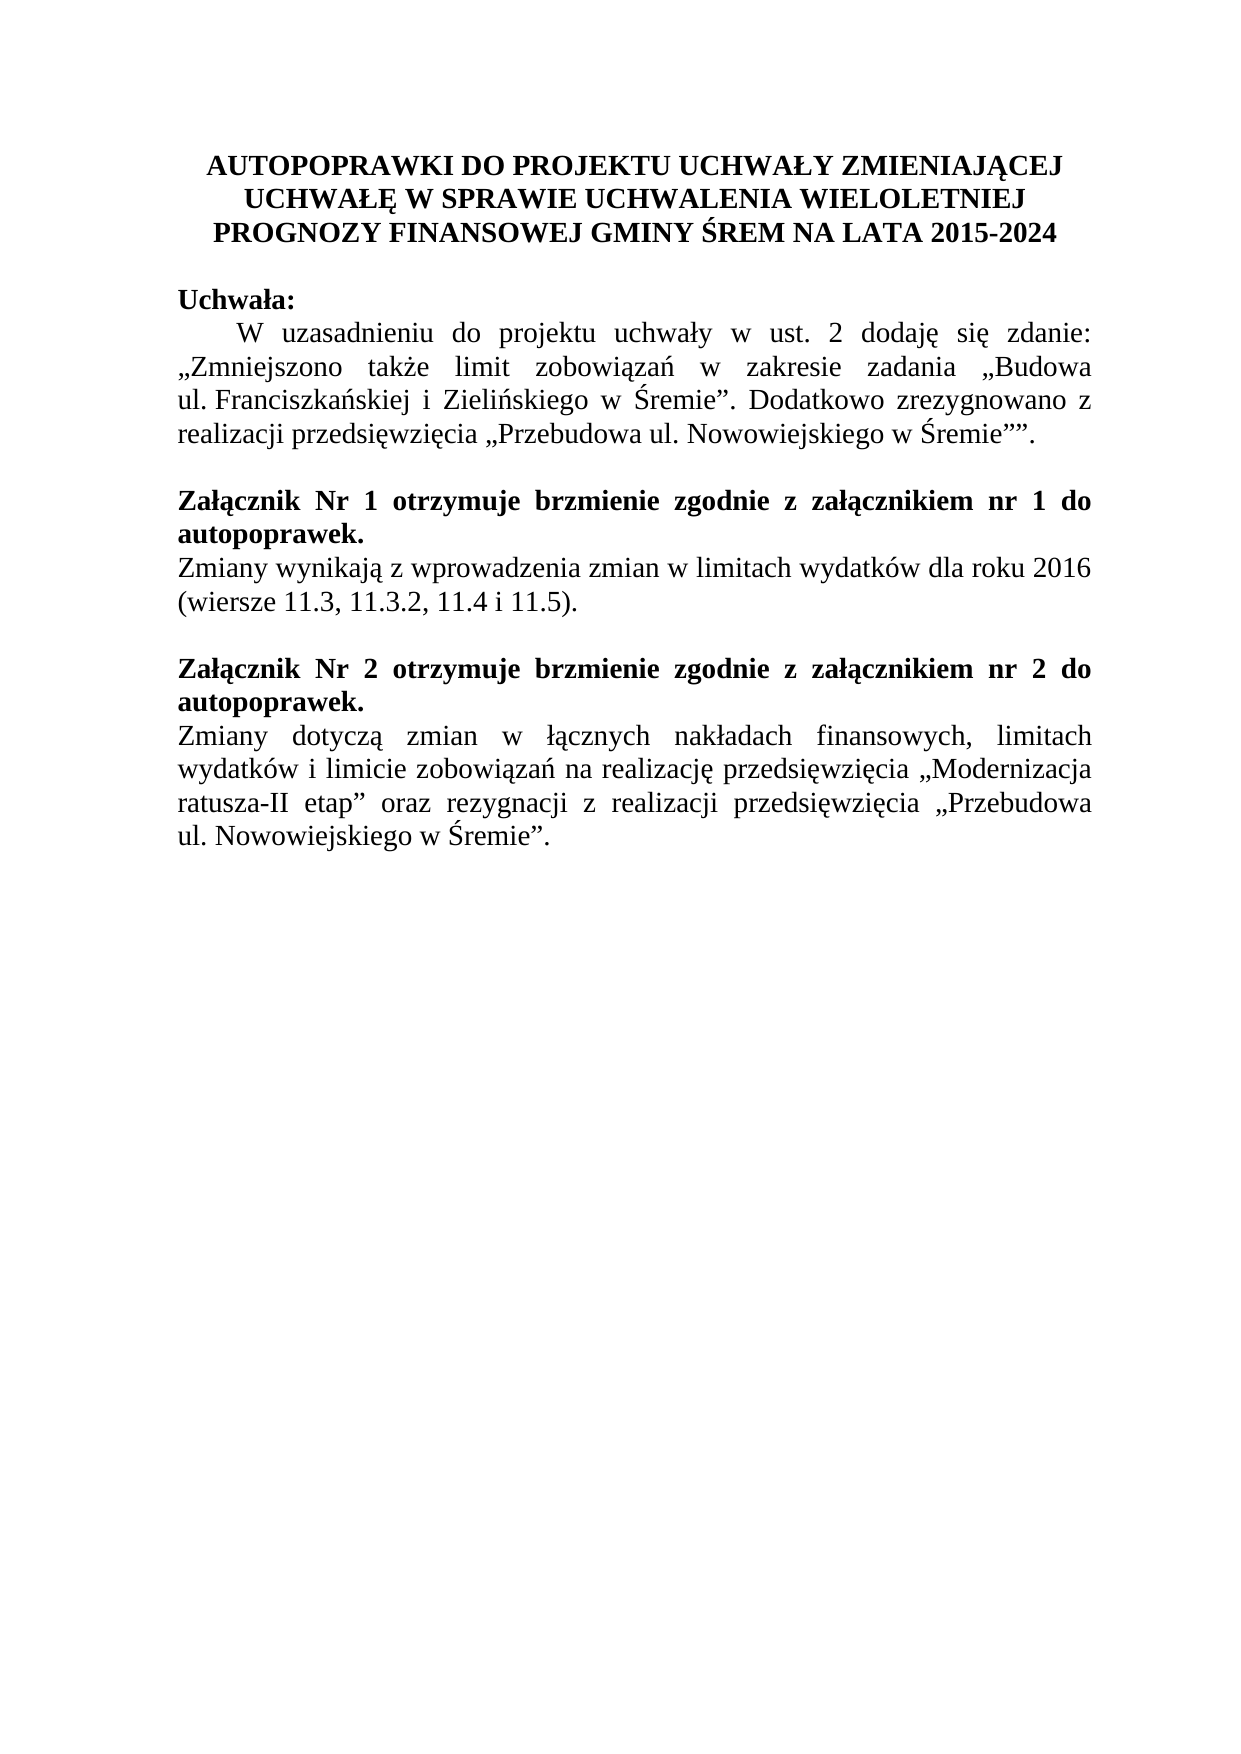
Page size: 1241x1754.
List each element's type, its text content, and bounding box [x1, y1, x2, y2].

text Załącznik Nr 2 otrzymuje brzmienie zgodnie z załącznikiem nr 2 do autopoprawek. [177, 651, 1093, 718]
text Uchwała: [177, 282, 1093, 315]
text AUTOPOPRAWKI DO PROJEKTU UCHWAŁY ZMIENIAJĄCEJ UCHWAŁĘ W SPRAWIE UCHWALENIA WIELOLETNIEJ PROGNOZY FINANSOWEJ GMINY ŚREM NA LATA 2015-2024 [177, 148, 1093, 248]
text Załącznik Nr 1 otrzymuje brzmienie zgodnie z załącznikiem nr 1 do autopoprawek. [177, 483, 1093, 550]
list W uzasadnieniu do projektu uchwały w ust. 2 dodaję się zdanie: „Zmniejszono także limit zobowiązań w zakresie zadania „Budowa ul. Franciszkańskiej i Zielińskiego w Śremie”. Dodatkowo zrezygnowano z realizacji przedsięwzięcia „Przebudowa ul. Nowowiejskiego w Śremie””. [177, 315, 1093, 449]
text Zmiany dotyczą zmian w łącznych nakładach finansowych, limitach wydatków i limicie zobowiązań na realizację przedsięwzięcia „Modernizacja ratusza-II etap” oraz rezygnacji z realizacji przedsięwzięcia „Przebudowa ul. Nowowiejskiego w Śremie”. [177, 718, 1093, 852]
text Zmiany wynikają z wprowadzenia zmian w limitach wydatków dla roku 2016 (wiersze 11.3, 11.3.2, 11.4 i 11.5). [177, 550, 1093, 617]
